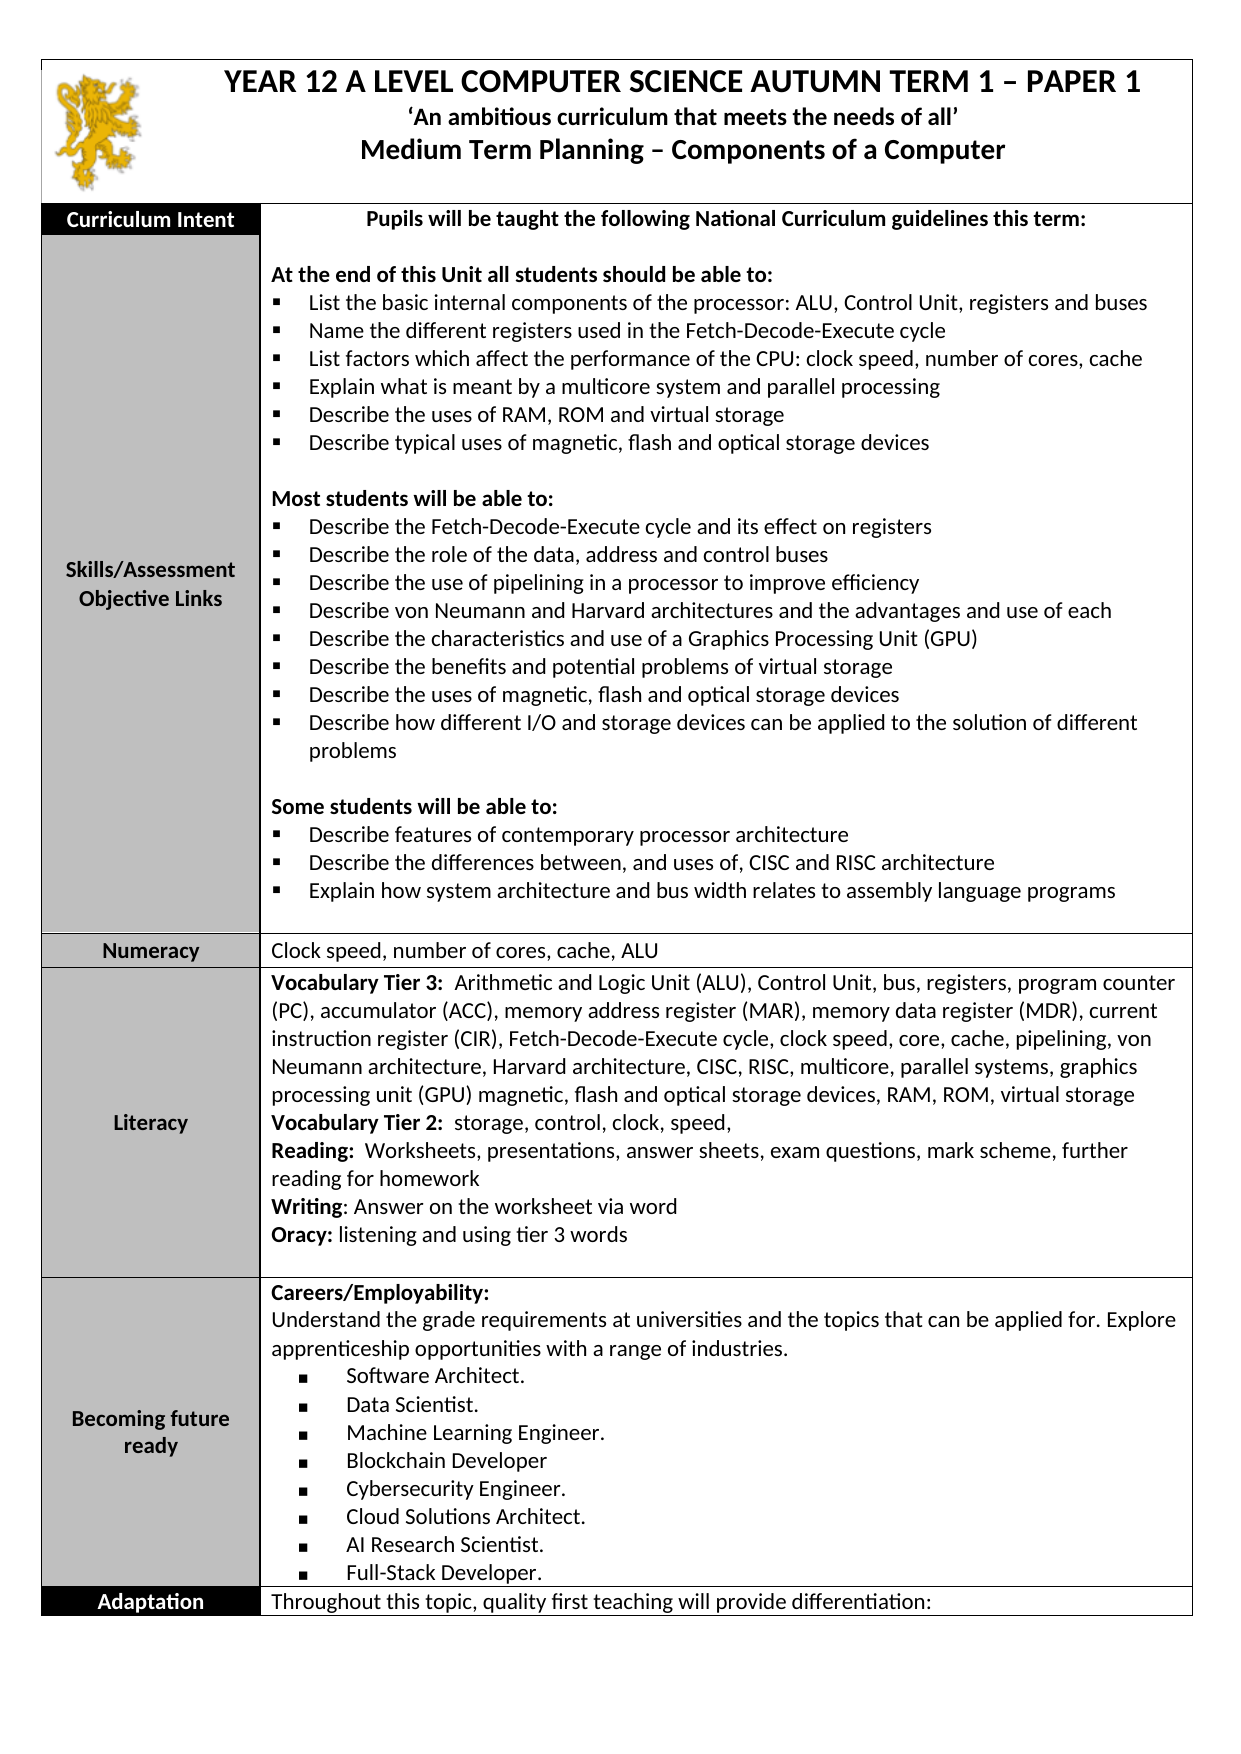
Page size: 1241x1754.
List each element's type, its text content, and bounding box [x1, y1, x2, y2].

table_cell Clock speed, number of cores, cache, ALU [261, 934, 1192, 967]
table_cell Numeracy [42, 934, 259, 967]
table_cell Adaptation [42, 1587, 259, 1615]
table_cell Curriculum Intent [42, 204, 259, 234]
table_cell Pupils will be taught the following National Curriculum guidelines this term: At the end of this Unit all students should be able to: List the basic internal components of the processor: ALU, Control Unit, registers and buses Name the different registers used in the Fetch-Decode-Execute cycle List factors which affect the performance of the CPU: clock speed, number of cores, cache Explain what is meant by a multicore system and parallel processing Describe the uses of RAM, ROM and virtual storage Describe typical uses of magnetic, flash and optical storage devices Most students will be able to: Describe the Fetch-Decode-Execute cycle and its effect on registers Describe the role of the data, address and control buses Describe the use of pipelining in a processor to improve efficiency Describe von Neumann and Harvard architectures and the advantages and use of each Describe the characteristics and use of a Graphics Processing Unit (GPU) Describe the benefits and potential problems of virtual storage Describe the uses of magnetic, flash and optical storage devices Describe how different I/O and storage devices can be applied to the solution of different problems Some students will be able to: Describe features of contemporary processor architecture Describe the differences between, and uses of, CISC and RISC architecture Explain how system architecture and bus width relates to assembly language programs [261, 204, 1192, 932]
table_header YEAR 12 A LEVEL COMPUTER SCIENCE AUTUMN TERM 1 – PAPER 1 ‘An ambitious curriculum that meets the needs of all’ Medium Term Planning – Components of a Computer [42, 60, 1192, 203]
table_cell Becoming future ready [42, 1278, 259, 1586]
table_cell Skills/Assessment Objective Links [42, 235, 259, 932]
table_cell Careers/Employability: Understand the grade requirements at universities and the topics that can be applied for. Explore apprenticeship opportunities with a range of industries. Software Architect. Data Scientist. Machine Learning Engineer. Blockchain Developer Cybersecurity Engineer. Cloud Solutions Architect. AI Research Scientist. Full-Stack Developer. [261, 1278, 1192, 1586]
table_cell Literacy [42, 968, 259, 1277]
table_cell Vocabulary Tier 3: Arithmetic and Logic Unit (ALU), Control Unit, bus, registers, program counter (PC), accumulator (ACC), memory address register (MAR), memory data register (MDR), current instruction register (CIR), Fetch-Decode-Execute cycle, clock speed, core, cache, pipelining, von Neumann architecture, Harvard architecture, CISC, RISC, multicore, parallel systems, graphics processing unit (GPU) magnetic, flash and optical storage devices, RAM, ROM, virtual storage Vocabulary Tier 2: storage, control, clock, speed, Reading: Worksheets, presentations, answer sheets, exam questions, mark scheme, further reading for homework Writing: Answer on the worksheet via word Oracy: listening and using tier 3 words [261, 968, 1192, 1277]
picture [41, 70, 166, 203]
